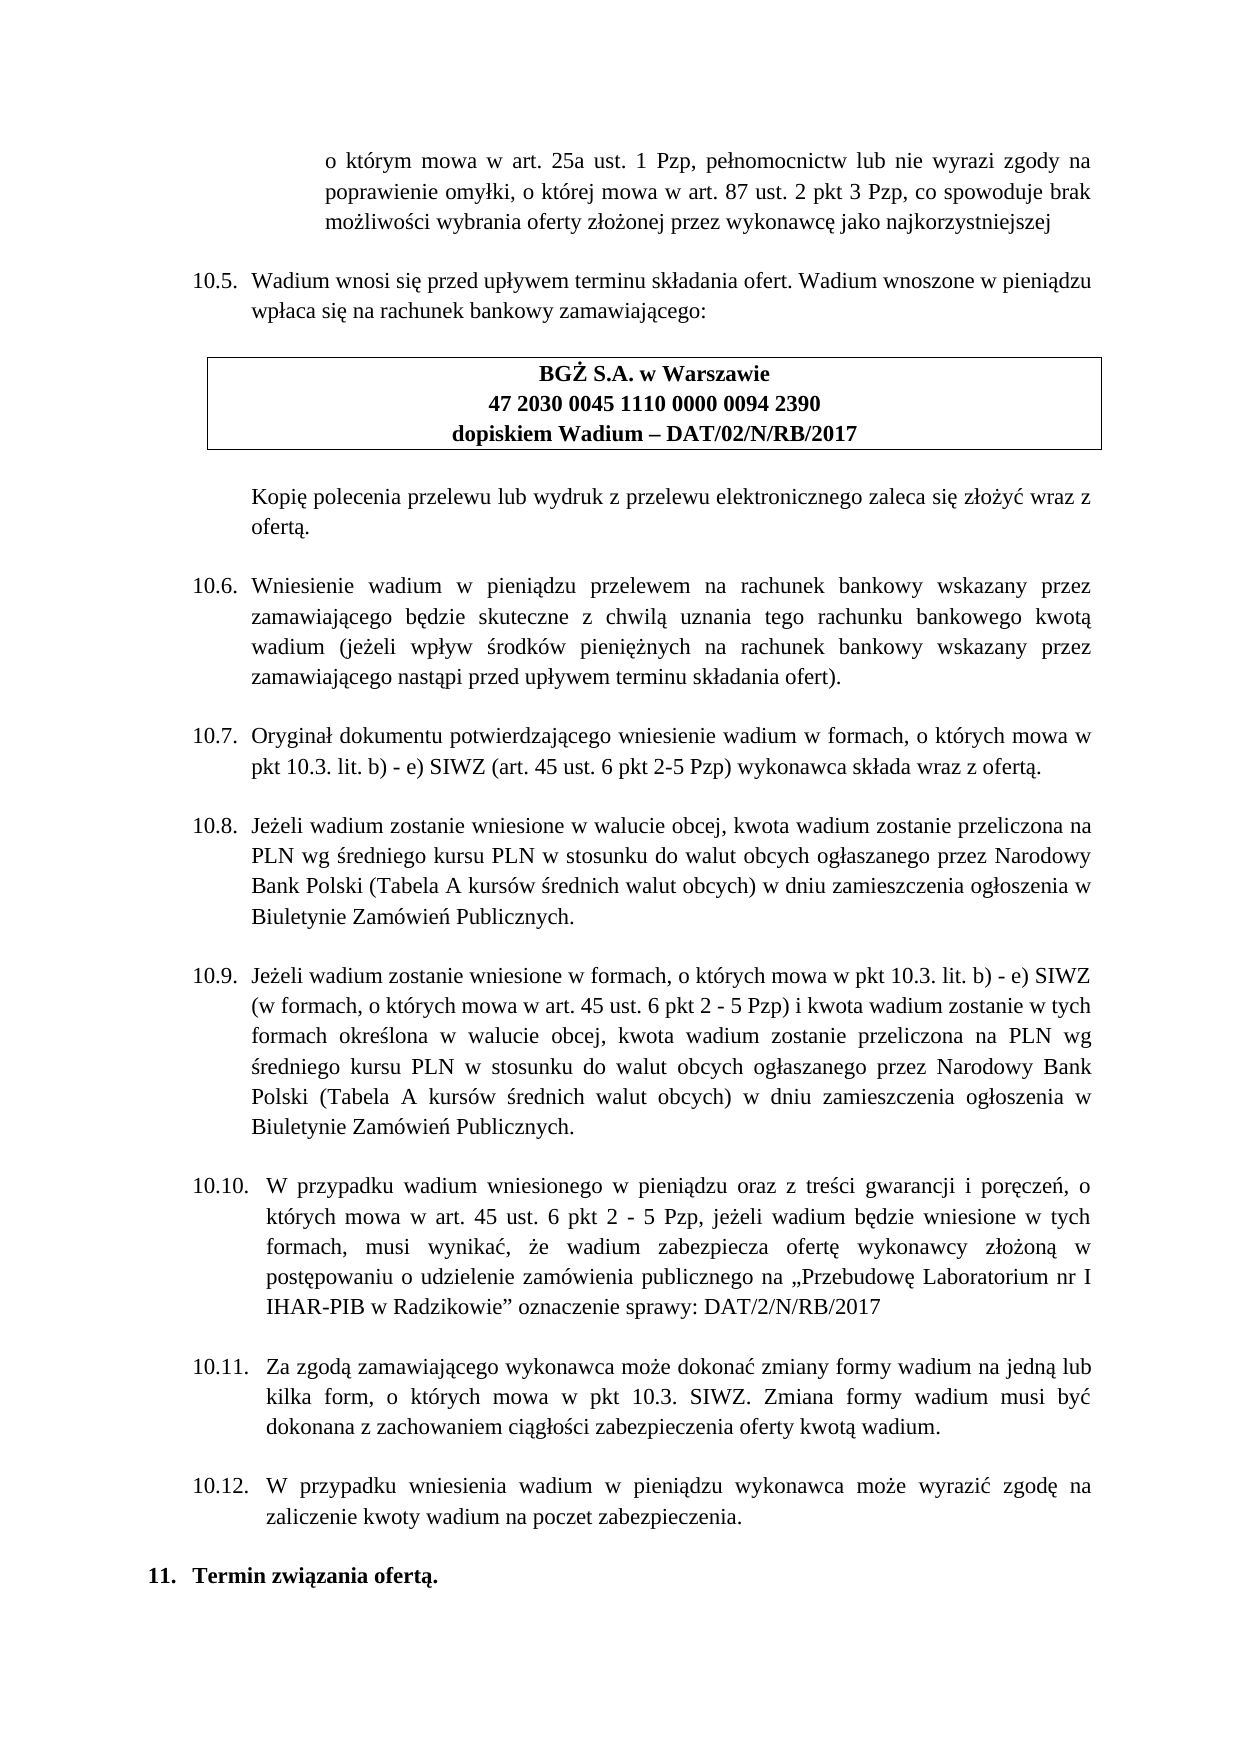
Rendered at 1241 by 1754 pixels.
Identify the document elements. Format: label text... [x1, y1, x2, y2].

list dopiskiem Wadium – DAT/02/N/RB/2017 [208, 417, 1101, 449]
list Za zgodą zamawiającego wykonawca może dokonać zmiany formy wadium na jedną lub kilka form, o których mowa w pkt 10.3. SIWZ. Zmiana formy wadium musi być dokonana z zachowaniem ciągłości zabezpieczenia oferty kwotą wadium. [192, 1353, 1093, 1439]
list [251, 148, 1093, 234]
list W przypadku wniesienia wadium w pieniądzu wykonawca może wyrazić zgodę na zaliczenie kwoty wadium na poczet zabezpieczenia. [192, 1473, 1093, 1529]
text Kopię polecenia przelewu lub wydruk z przelewu elektronicznego zaleca się złożyć wraz z ofertą. [251, 483, 1093, 539]
list 47 2030 0045 1110 0000 0094 2390 [208, 387, 1101, 417]
list Termin związania ofertą. [148, 1562, 1093, 1588]
list Jeżeli wadium zostanie wniesione w formach, o których mowa w pkt 10.3. lit. b) - e) SIWZ (w formach, o których mowa w art. 45 ust. 6 pkt 2 - 5 Pzp) i kwota wadium zostanie w tych formach określona w walucie obcej, kwota wadium zostanie przeliczona na PLN wg średniego kursu PLN w stosunku do walut obcych ogłaszanego przez Narodowy Bank Polski (Tabela A kursów średnich walut obcych) w dniu zamieszczenia ogłoszenia w Biuletynie Zamówień Publicznych. [192, 962, 1093, 1139]
list BGŻ S.A. w Warszawie [208, 358, 1101, 386]
list Wadium wnosi się przed upływem terminu składania ofert. Wadium wnoszone w pieniądzu wpłaca się na rachunek bankowy zamawiającego: [192, 267, 1093, 324]
list Jeżeli wadium zostanie wniesione w walucie obcej, kwota wadium zostanie przeliczona na PLN wg średniego kursu PLN w stosunku do walut obcych ogłaszanego przez Narodowy Bank Polski (Tabela A kursów średnich walut obcych) w dniu zamieszczenia ogłoszenia w Biuletynie Zamówień Publicznych. [192, 812, 1093, 929]
list Wniesienie wadium w pieniądzu przelewem na rachunek bankowy wskazany przez zamawiającego będzie skuteczne z chwilą uznania tego rachunku bankowego kwotą wadium (jeżeli wpływ środków pieniężnych na rachunek bankowy wskazany przez zamawiającego nastąpi przed upływem terminu składania ofert). [192, 573, 1093, 689]
list W przypadku wadium wniesionego w pieniądzu oraz z treści gwarancji i poręczeń, o których mowa w art. 45 ust. 6 pkt 2 - 5 Pzp, jeżeli wadium będzie wniesione w tych formach, musi wynikać, że wadium zabezpiecza ofertę wykonawcy złożoną w postępowaniu o udzielenie zamówienia publicznego na „Przebudowę Laboratorium nr I IHAR-PIB w Radzikowie” oznaczenie sprawy: DAT/2/N/RB/2017 [192, 1173, 1093, 1320]
list Oryginał dokumentu potwierdzającego wniesienie wadium w formach, o których mowa w pkt 10.3. lit. b) - e) SIWZ (art. 45 ust. 6 pkt 2-5 Pzp) wykonawca składa wraz z ofertą. [192, 723, 1093, 779]
